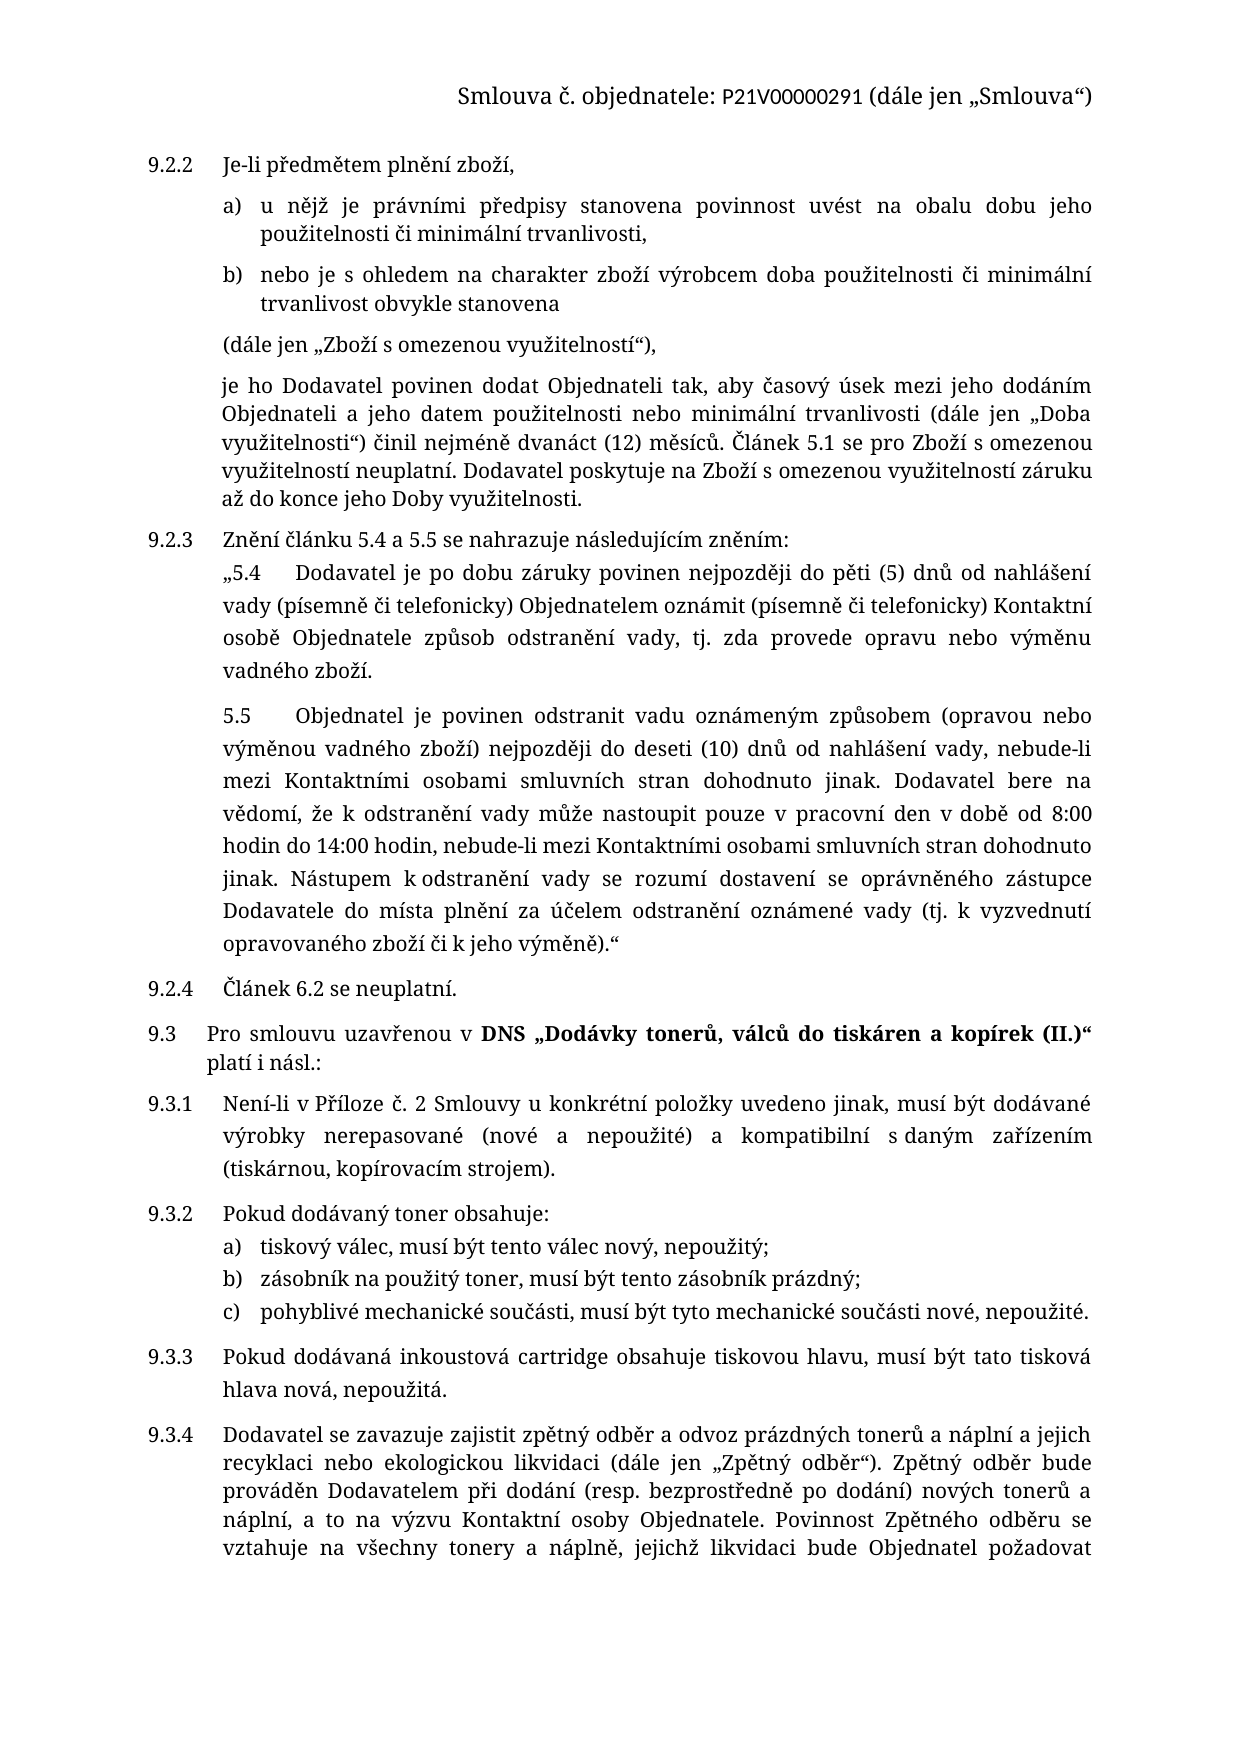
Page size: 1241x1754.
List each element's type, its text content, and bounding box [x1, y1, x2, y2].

list pohyblivé mechanické součásti, musí být tyto mechanické součásti nové, nepoužité. [223, 1297, 1093, 1325]
list 5.5 Objednatel je povinen odstranit vadu oznámeným způsobem (opravou nebo výměnou vadného zboží) nejpozději do deseti (10) dnů od nahlášení vady, nebude-li mezi Kontaktními osobami smluvních stran dohodnuto jinak. Dodavatel bere na vědomí, že k odstranění vady může nastoupit pouze v pracovní den v době od 8:00 hodin do 14:00 hodin, nebude-li mezi Kontaktními osobami smluvních stran dohodnuto jinak. Nástupem k odstranění vady se rozumí dostavení se oprávněného zástupce Dodavatele do místa plnění za účelem odstranění oznámené vady (tj. k vyzvednutí opravovaného zboží či k jeho výměně).“ [223, 701, 1093, 958]
list Pro smlouvu uzavřenou v DNS „Dodávky tonerů, válců do tiskáren a kopírek (II.)“ platí i násl.: [148, 1019, 1093, 1076]
list „5.4 Dodavatel je po dobu záruky povinen nejpozději do pěti (5) dnů od nahlášení vady (písemně či telefonicky) Objednatelem oznámit (písemně či telefonicky) Kontaktní osobě Objednatele způsob odstranění vady, tj. zda provede opravu nebo výměnu vadného zboží. [223, 558, 1093, 684]
text (dále jen „Zboží s omezenou využitelností“), [223, 330, 1093, 358]
list nebo je s ohledem na charakter zboží výrobcem doba použitelnosti či minimální trvanlivost obvykle stanovena [223, 261, 1093, 317]
list Není-li v Příloze č. 2 Smlouvy u konkrétní položky uvedeno jinak, musí být dodávané výrobky nerepasované (nové a nepoužité) a kompatibilní s daným zařízením (tiskárnou, kopírovacím strojem). [148, 1089, 1093, 1182]
list zásobník na použitý toner, musí být tento zásobník prázdný; [223, 1264, 1093, 1293]
list u nějž je právními předpisy stanovena povinnost uvést na obalu dobu jeho použitelnosti či minimální trvanlivosti, [223, 191, 1093, 248]
text je ho Dodavatel povinen dodat Objednateli tak, aby časový úsek mezi jeho dodáním Objednateli a jeho datem použitelnosti nebo minimální trvanlivosti (dále jen „Doba využitelnosti“) činil nejméně dvanáct (12) měsíců. Článek 5.1 se pro Zboží s omezenou využitelností neuplatní. Dodavatel poskytuje na Zboží s omezenou využitelností záruku až do konce jeho Doby využitelnosti. [221, 371, 1093, 513]
list Pokud dodávaná inkoustová cartridge obsahuje tiskovou hlavu, musí být tato tisková hlava nová, nepoužitá. [148, 1342, 1093, 1403]
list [148, 1420, 1093, 1562]
list Znění článku 5.4 a 5.5 se nahrazuje následujícím zněním: [148, 526, 1093, 554]
list Článek 6.2 se neuplatní. [148, 974, 1093, 1003]
list tiskový válec, musí být tento válec nový, nepoužitý; [223, 1232, 1093, 1260]
list Pokud dodávaný toner obsahuje: [148, 1199, 1093, 1228]
list Je-li předmětem plnění zboží, [148, 150, 1093, 179]
